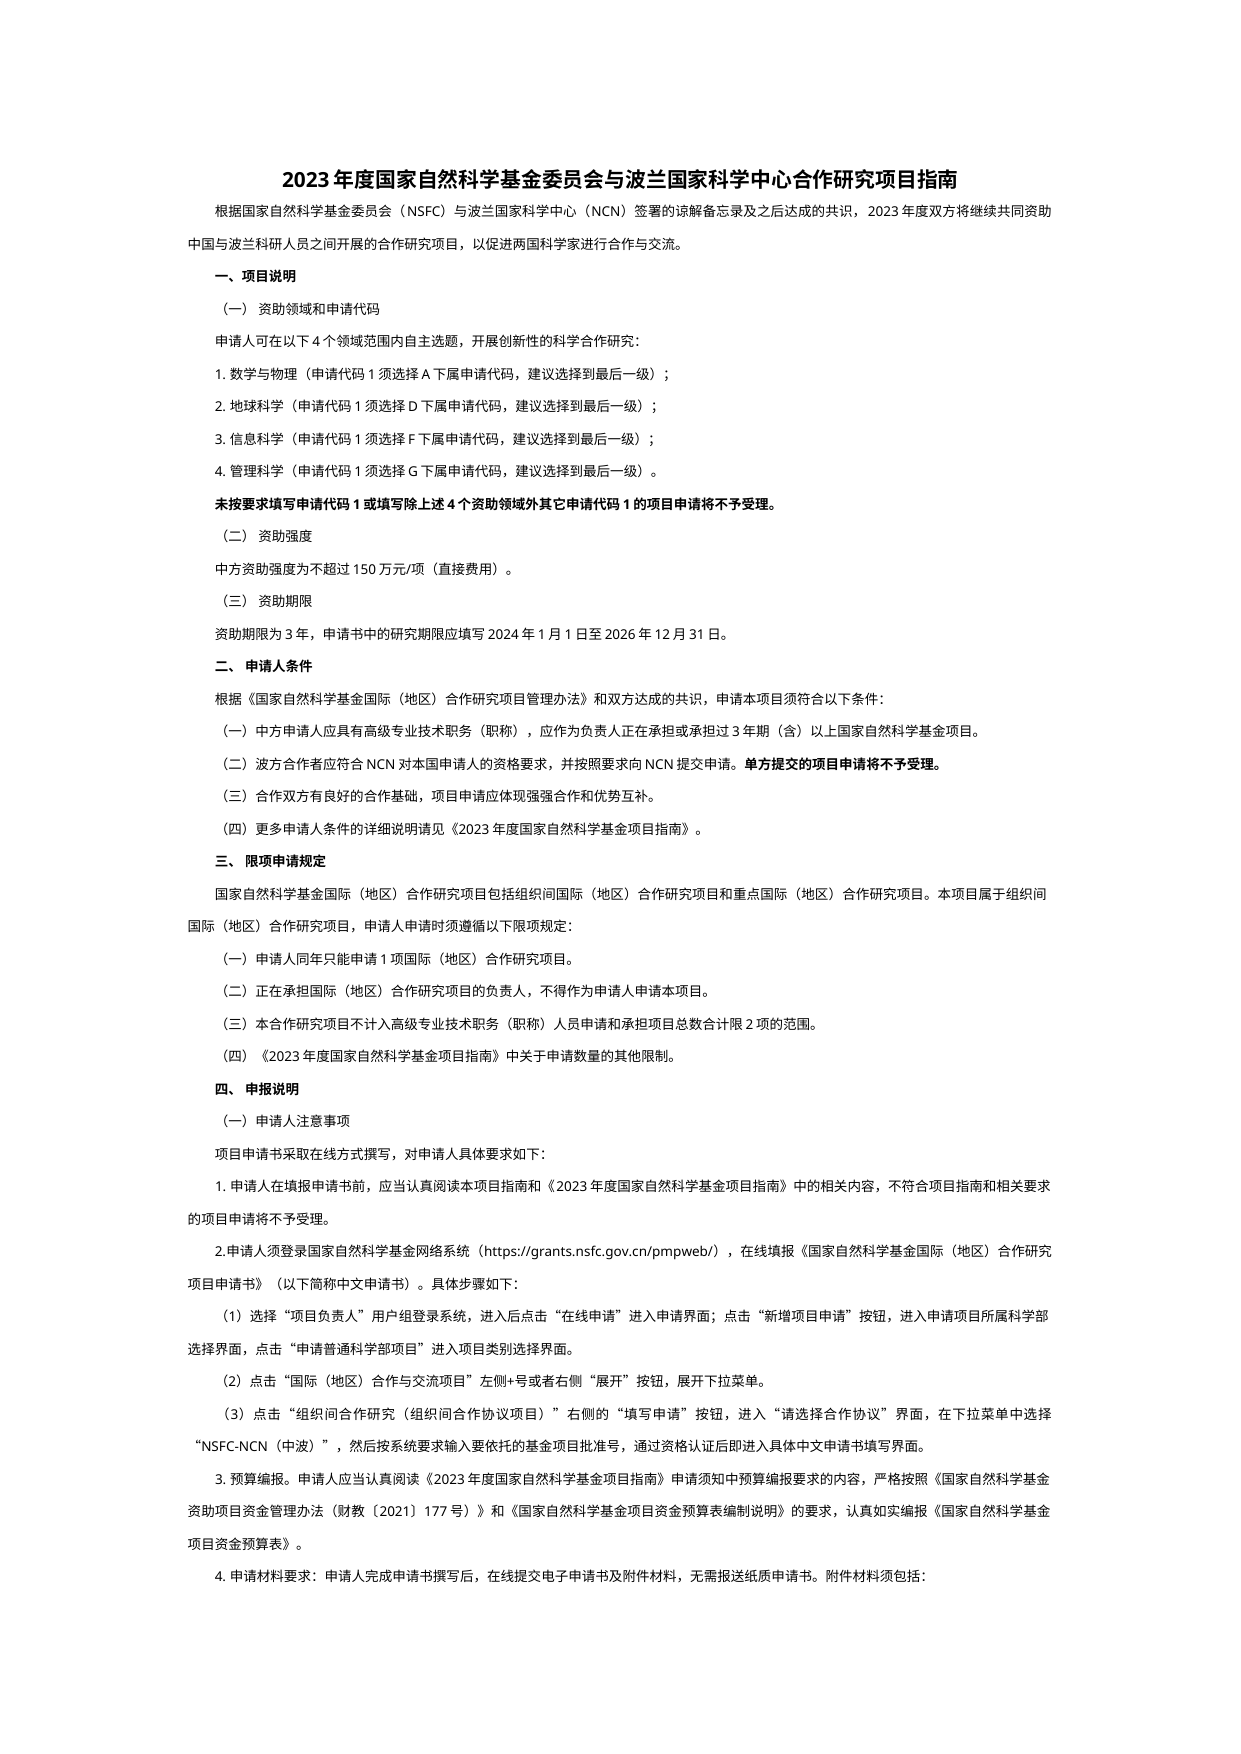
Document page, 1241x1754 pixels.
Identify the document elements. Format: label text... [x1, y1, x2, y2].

text 国家自然科学基金国际（地区）合作研究项目包括组织间国际（地区）合作研究项目和重点国际（地区）合作研究项目。本项目属于组织间国际（地区）合作研究项目，申请人申请时须遵循以下限项规定： [187, 877, 1053, 942]
text （三）本合作研究项目不计入高级专业技术职务（职称）人员申请和承担项目总数合计限2项的范围。 [187, 1007, 1053, 1039]
text （三）合作双方有良好的合作基础，项目申请应体现强强合作和优势互补。 [187, 779, 1053, 812]
text 3. 信息科学（申请代码1须选择F下属申请代码，建议选择到最后一级）； [187, 422, 1053, 454]
text 4. 申请材料要求：申请人完成申请书撰写后，在线提交电子申请书及附件材料，无需报送纸质申请书。附件材料须包括： [187, 1559, 1053, 1592]
text （1）选择“项目负责人”用户组登录系统，进入后点击“在线申请”进入申请界面；点击“新增项目申请”按钮，进入申请项目所属科学部选择界面，点击“申请普通科学部项目”进入项目类别选择界面。 [187, 1299, 1053, 1364]
text 资助期限为3年，申请书中的研究期限应填写2024年1月1日至2026年12月31日。 [187, 617, 1053, 649]
text （一）申请人同年只能申请1项国际（地区）合作研究项目。 [187, 942, 1053, 974]
text （2）点击“国际（地区）合作与交流项目”左侧+号或者右侧“展开”按钮，展开下拉菜单。 [187, 1364, 1053, 1397]
text 根据《国家自然科学基金国际（地区）合作研究项目管理办法》和双方达成的共识，申请本项目须符合以下条件： [187, 682, 1053, 714]
text （四）更多申请人条件的详细说明请见《2023年度国家自然科学基金项目指南》。 [187, 812, 1053, 844]
text （四）《2023年度国家自然科学基金项目指南》中关于申请数量的其他限制。 [187, 1039, 1053, 1072]
text （一）申请人注意事项 [187, 1104, 1053, 1137]
text （二）波方合作者应符合NCN对本国申请人的资格要求，并按照要求向NCN提交申请。单方提交的项目申请将不予受理。 [187, 747, 1053, 779]
text （二） 资助强度 [187, 519, 1053, 552]
text 2. 地球科学（申请代码1须选择D下属申请代码，建议选择到最后一级）； [187, 389, 1053, 422]
text 4. 管理科学（申请代码1须选择G下属申请代码，建议选择到最后一级）。 [187, 454, 1053, 487]
text （三） 资助期限 [187, 584, 1053, 617]
text 申请人可在以下4个领域范围内自主选题，开展创新性的科学合作研究： [187, 324, 1053, 357]
text 1. 申请人在填报申请书前，应当认真阅读本项目指南和《2023年度国家自然科学基金项目指南》中的相关内容，不符合项目指南和相关要求的项目申请将不予受理。 [187, 1169, 1053, 1234]
text 根据国家自然科学基金委员会（NSFC）与波兰国家科学中心（NCN）签署的谅解备忘录及之后达成的共识，2023年度双方将继续共同资助中国与波兰科研人员之间开展的合作研究项目，以促进两国科学家进行合作与交流。 [187, 194, 1053, 259]
text 2.申请人须登录国家自然科学基金网络系统（https://grants.nsfc.gov.cn/pmpweb/），在线填报《国家自然科学基金国际（地区）合作研究项目申请书》（以下简称中文申请书）。具体步骤如下： [187, 1234, 1053, 1299]
text 一、项目说明 [187, 259, 1053, 292]
text 未按要求填写申请代码1或填写除上述4个资助领域外其它申请代码1的项目申请将不予受理。 [187, 487, 1053, 519]
text 二、 申请人条件 [187, 649, 1053, 682]
text （二）正在承担国际（地区）合作研究项目的负责人，不得作为申请人申请本项目。 [187, 974, 1053, 1007]
text （一） 资助领域和申请代码 [187, 292, 1053, 324]
text 3. 预算编报。申请人应当认真阅读《2023年度国家自然科学基金项目指南》申请须知中预算编报要求的内容，严格按照《国家自然科学基金资助项目资金管理办法（财教〔2021〕177号）》和《国家自然科学基金项目资金预算表编制说明》的要求，认真如实编报《国家自然科学基金项目资金预算表》。 [187, 1462, 1053, 1559]
text 三、 限项申请规定 [187, 844, 1053, 877]
text 项目申请书采取在线方式撰写，对申请人具体要求如下： [187, 1137, 1053, 1169]
text 中方资助强度为不超过150万元/项（直接费用）。 [187, 552, 1053, 584]
subtitle 2023年度国家自然科学基金委员会与波兰国家科学中心合作研究项目指南 [187, 162, 1053, 194]
text （3）点击“组织间合作研究（组织间合作协议项目）”右侧的“填写申请”按钮，进入“请选择合作协议”界面，在下拉菜单中选择“NSFC-NCN（中波）”，然后按系统要求输入要依托的基金项目批准号，通过资格认证后即进入具体中文申请书填写界面。 [187, 1397, 1053, 1462]
text 四、 申报说明 [187, 1072, 1053, 1104]
text （一）中方申请人应具有高级专业技术职务（职称），应作为负责人正在承担或承担过3年期（含）以上国家自然科学基金项目。 [187, 714, 1053, 747]
text 1. 数学与物理（申请代码1须选择A下属申请代码，建议选择到最后一级）； [187, 357, 1053, 389]
